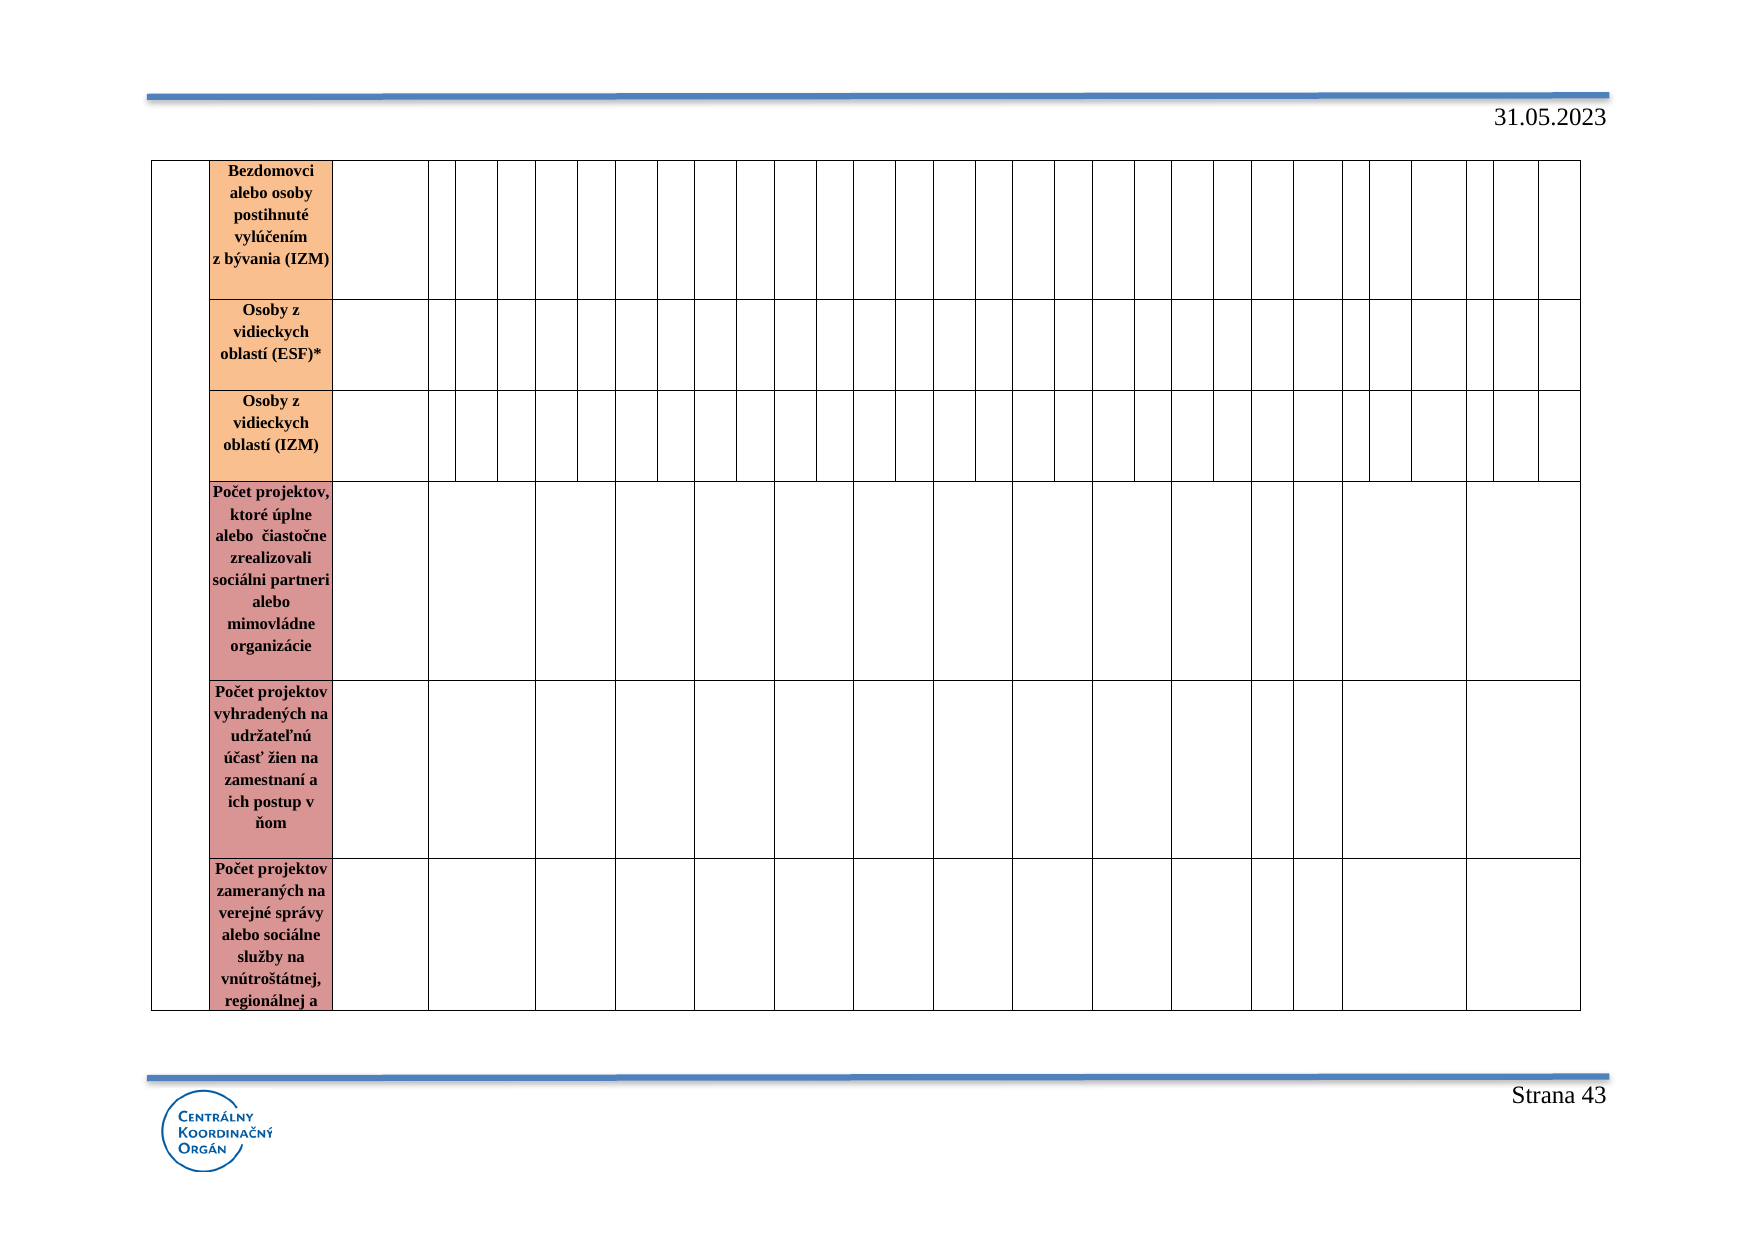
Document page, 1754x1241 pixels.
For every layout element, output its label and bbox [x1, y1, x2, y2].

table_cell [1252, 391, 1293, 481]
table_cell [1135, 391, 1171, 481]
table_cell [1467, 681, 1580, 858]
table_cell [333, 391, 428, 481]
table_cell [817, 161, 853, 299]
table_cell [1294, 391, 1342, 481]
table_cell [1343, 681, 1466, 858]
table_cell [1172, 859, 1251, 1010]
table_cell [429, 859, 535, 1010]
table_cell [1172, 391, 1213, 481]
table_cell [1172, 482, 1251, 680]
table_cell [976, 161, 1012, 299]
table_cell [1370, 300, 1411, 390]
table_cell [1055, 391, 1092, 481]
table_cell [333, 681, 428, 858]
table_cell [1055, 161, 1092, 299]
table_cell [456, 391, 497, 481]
picture [159, 1088, 272, 1171]
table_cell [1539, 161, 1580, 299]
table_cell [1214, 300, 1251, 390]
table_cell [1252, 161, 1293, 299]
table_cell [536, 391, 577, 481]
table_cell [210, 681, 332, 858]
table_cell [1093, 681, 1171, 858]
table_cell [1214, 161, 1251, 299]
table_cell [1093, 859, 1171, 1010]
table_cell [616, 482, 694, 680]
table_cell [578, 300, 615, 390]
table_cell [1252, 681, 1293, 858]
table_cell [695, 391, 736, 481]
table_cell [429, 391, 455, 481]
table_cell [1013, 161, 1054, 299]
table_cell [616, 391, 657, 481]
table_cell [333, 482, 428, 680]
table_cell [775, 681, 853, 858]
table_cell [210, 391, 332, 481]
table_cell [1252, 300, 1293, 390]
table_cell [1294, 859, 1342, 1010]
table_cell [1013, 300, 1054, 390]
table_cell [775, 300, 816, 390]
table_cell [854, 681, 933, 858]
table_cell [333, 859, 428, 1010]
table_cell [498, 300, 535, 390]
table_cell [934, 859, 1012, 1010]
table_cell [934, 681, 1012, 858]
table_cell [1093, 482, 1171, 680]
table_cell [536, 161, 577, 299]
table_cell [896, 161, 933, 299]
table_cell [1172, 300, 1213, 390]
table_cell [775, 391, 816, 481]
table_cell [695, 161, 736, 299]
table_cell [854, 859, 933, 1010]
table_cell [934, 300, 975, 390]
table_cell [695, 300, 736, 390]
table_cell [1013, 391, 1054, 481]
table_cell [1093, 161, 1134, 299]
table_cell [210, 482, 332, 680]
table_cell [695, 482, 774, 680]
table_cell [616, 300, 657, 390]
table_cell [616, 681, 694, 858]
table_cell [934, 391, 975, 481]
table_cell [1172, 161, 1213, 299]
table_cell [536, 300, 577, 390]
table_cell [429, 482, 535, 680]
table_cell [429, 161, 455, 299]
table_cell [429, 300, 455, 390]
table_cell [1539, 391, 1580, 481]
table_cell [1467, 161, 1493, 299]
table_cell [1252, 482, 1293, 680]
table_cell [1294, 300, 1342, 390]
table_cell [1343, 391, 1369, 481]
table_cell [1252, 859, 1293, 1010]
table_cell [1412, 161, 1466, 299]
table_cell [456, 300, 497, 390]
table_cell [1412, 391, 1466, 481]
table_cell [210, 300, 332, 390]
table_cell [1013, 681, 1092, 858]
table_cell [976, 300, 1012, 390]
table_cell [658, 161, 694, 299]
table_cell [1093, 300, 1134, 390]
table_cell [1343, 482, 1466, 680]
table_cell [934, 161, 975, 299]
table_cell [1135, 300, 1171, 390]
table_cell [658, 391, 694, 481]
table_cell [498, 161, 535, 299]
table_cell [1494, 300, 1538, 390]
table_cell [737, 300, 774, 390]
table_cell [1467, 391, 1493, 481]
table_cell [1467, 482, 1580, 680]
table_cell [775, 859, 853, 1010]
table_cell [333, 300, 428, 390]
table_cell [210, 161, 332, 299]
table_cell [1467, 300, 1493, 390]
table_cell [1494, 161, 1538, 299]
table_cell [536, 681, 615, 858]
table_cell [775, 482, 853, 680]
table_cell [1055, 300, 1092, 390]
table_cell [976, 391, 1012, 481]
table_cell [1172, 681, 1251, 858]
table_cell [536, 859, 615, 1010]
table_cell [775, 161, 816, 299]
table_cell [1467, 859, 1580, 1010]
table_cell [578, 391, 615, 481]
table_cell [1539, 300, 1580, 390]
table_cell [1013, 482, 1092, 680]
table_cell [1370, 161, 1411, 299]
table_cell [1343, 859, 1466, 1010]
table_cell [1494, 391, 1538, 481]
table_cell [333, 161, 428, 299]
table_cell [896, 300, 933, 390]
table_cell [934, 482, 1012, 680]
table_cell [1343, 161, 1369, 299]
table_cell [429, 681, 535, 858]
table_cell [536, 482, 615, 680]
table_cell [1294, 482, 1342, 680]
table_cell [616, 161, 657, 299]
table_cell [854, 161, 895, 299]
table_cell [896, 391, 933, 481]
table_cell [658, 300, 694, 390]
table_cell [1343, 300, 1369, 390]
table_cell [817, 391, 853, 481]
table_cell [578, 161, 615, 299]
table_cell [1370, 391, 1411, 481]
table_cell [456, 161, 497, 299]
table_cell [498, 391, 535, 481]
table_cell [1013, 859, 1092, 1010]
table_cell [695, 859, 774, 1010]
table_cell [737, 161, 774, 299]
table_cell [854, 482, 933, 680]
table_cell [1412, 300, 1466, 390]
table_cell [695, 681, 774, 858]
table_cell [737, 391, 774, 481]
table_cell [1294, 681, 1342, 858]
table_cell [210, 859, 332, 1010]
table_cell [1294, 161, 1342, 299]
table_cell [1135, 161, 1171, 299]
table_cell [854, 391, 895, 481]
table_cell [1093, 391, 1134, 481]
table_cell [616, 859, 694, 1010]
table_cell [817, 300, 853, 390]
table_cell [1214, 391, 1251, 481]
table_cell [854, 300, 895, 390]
